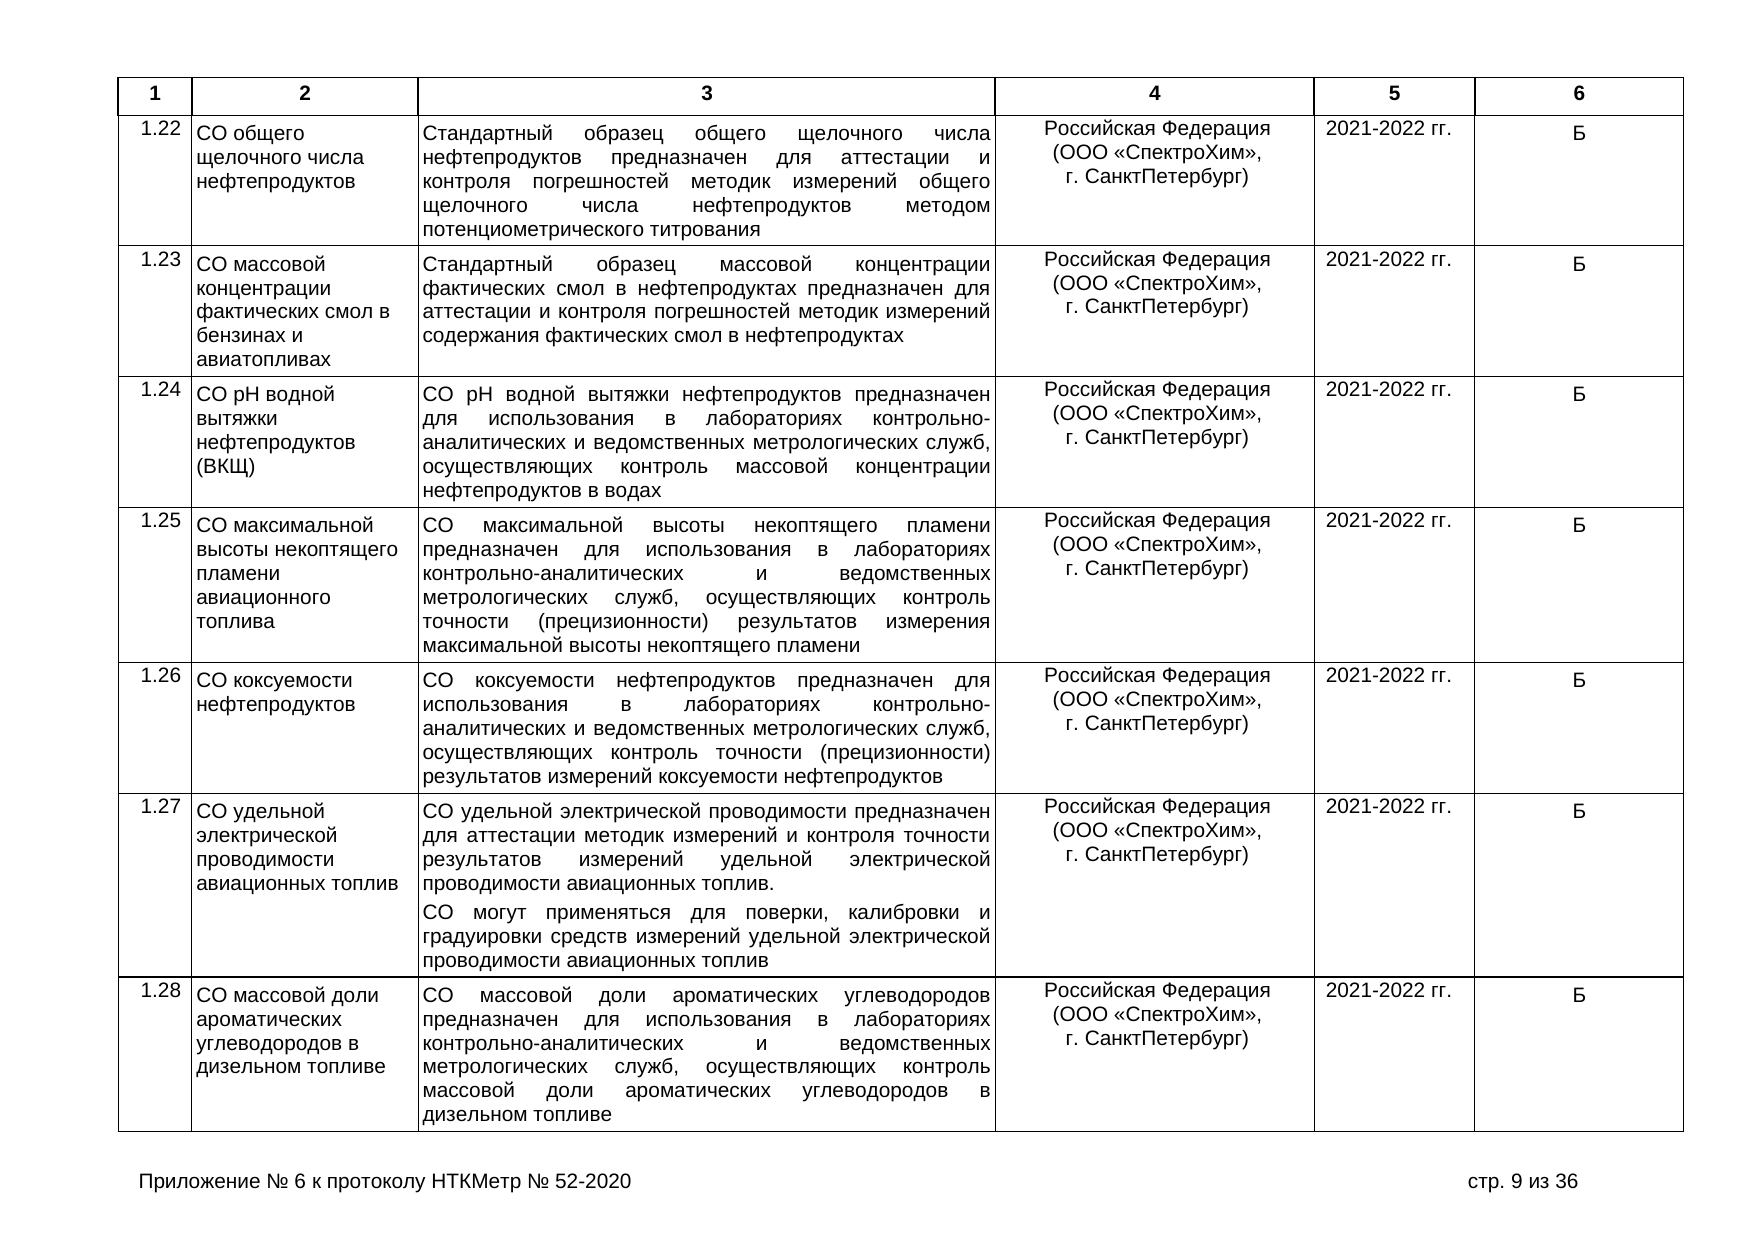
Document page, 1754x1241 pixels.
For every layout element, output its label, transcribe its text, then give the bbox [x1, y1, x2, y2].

table_cell 2021-2022 гг. [1315, 508, 1474, 662]
table_header 3 [419, 78, 994, 114]
table_cell 1.23 [119, 246, 191, 376]
table_cell Российская Федерация (ООО «СпектроХим», г. СанктПетербург) [996, 508, 1314, 662]
table_cell 2021-2022 гг. [1315, 978, 1474, 1131]
table_cell СО общего щелочного числа нефтепродуктов [192, 116, 418, 245]
table_cell 1.27 [119, 794, 191, 976]
table_cell Стандартный образец массовой концентрации фактических смол в нефтепродуктах предназначен для аттестации и контроля погрешностей методик измерений содержания фактических смол в нефтепродуктах [419, 246, 995, 376]
table_header 6 [1476, 78, 1683, 114]
table_cell Б [1475, 116, 1683, 245]
table_cell 1.26 [119, 663, 191, 793]
table_cell СО максимальной высоты некоптящего пламени предназначен для использования в лабораториях контрольно-аналитических и ведомственных метрологических служб, осуществляющих контроль точности (прецизионности) результатов измерения максимальной высоты некоптящего пламени [419, 508, 995, 662]
table_cell 1.28 [119, 978, 191, 1131]
table_cell Б [1475, 508, 1683, 662]
table_cell 1.22 [119, 116, 191, 245]
table_cell СО рН водной вытяжки нефтепродуктов (ВКЩ) [192, 377, 418, 507]
table_cell Российская Федерация (ООО «СпектроХим», г. СанктПетербург) [996, 377, 1314, 507]
table_cell СО максимальной высоты некоптящего пламени авиационного топлива [192, 508, 418, 662]
table_cell 1.25 [119, 508, 191, 662]
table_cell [996, 116, 1314, 245]
table_cell Стандартный образец общего щелочного числа нефтепродуктов предназначен для аттестации и контроля погрешностей методик измерений общего щелочного числа нефтепродуктов методом потенциометрического титрования [419, 116, 995, 245]
table_cell Б [1475, 377, 1683, 507]
table_cell Б [1475, 663, 1683, 793]
table_cell 2021-2022 гг. [1315, 246, 1474, 376]
table_cell Б [1475, 978, 1683, 1131]
table_header 1 [119, 78, 191, 114]
table_cell Б [1475, 246, 1683, 376]
table_cell 2021-2022 гг. [1315, 794, 1474, 976]
table_cell СО рН водной вытяжки нефтепродуктов предназначен для использования в лабораториях контрольно-аналитических и ведомственных метрологических служб, осуществляющих контроль массовой концентрации нефтепродуктов в водах [419, 377, 995, 507]
table_cell СО коксуемости нефтепродуктов [192, 663, 418, 793]
table_cell СО удельной электрической проводимости предназначен для аттестации методик измерений и контроля точности результатов измерений удельной электрической проводимости авиационных топлив. СО могут применяться для поверки, калибровки и градуировки средств измерений удельной электрической проводимости авиационных топлив [419, 794, 995, 976]
table_header 2 [193, 78, 417, 114]
table_header 4 [996, 78, 1313, 114]
table_cell Российская Федерация (ООО «СпектроХим», г. СанктПетербург) [996, 663, 1314, 793]
table_cell 2021-2022 гг. [1315, 116, 1474, 245]
table_cell СО коксуемости нефтепродуктов предназначен для использования в лабораториях контрольно-аналитических и ведомственных метрологических служб, осуществляющих контроль точности (прецизионности) результатов измерений коксуемости нефтепродуктов [419, 663, 995, 793]
table_cell СО массовой доли ароматических углеводородов предназначен для использования в лабораториях контрольно-аналитических и ведомственных метрологических служб, осуществляющих контроль массовой доли ароматических углеводородов в дизельном топливе [419, 978, 995, 1131]
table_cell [996, 978, 1314, 1131]
table_cell 1.24 [119, 377, 191, 507]
table_cell Российская Федерация (ООО «СпектроХим», г. СанктПетербург) [996, 246, 1314, 376]
table_cell СО удельной электрической проводимости авиационных топлив [192, 794, 418, 976]
table_cell СО массовой доли ароматических углеводородов в дизельном топливе [192, 978, 418, 1131]
table_cell 2021-2022 гг. [1315, 377, 1474, 507]
table_cell Российская Федерация (ООО «СпектроХим», г. СанктПетербург) [996, 794, 1314, 976]
table_cell СО массовой концентрации фактических смол в бензинах и авиатопливах [192, 246, 418, 376]
table_cell 2021-2022 гг. [1315, 663, 1474, 793]
table_cell Б [1475, 794, 1683, 976]
table_header 5 [1315, 78, 1474, 114]
